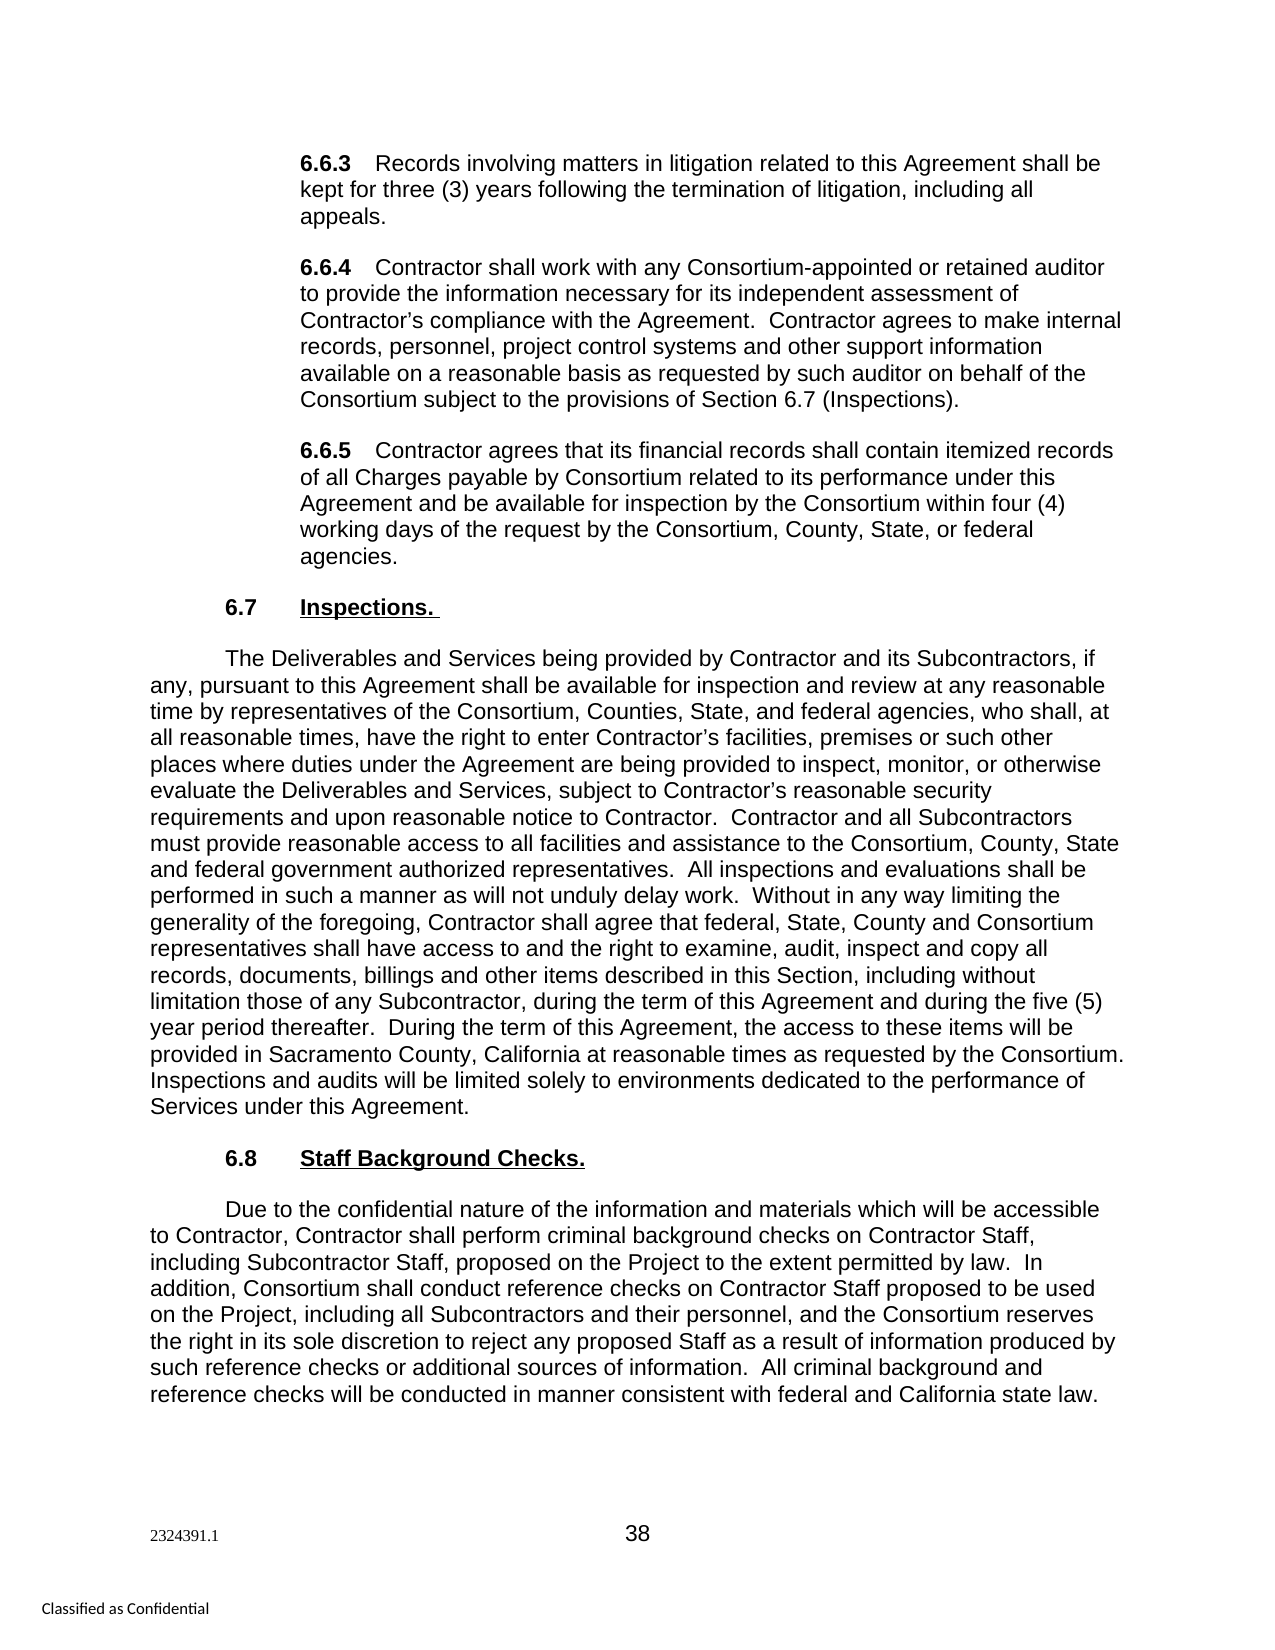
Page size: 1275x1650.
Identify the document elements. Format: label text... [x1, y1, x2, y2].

text The Deliverables and Services being provided by Contractor and its Subcontractors, if any, pursuant to this Agreement shall be available for inspection and review at any reasonable time by representatives of the Consortium, Counties, State, and federal agencies, who shall, at all reasonable times, have the right to enter Contractor’s facilities, premises or such other places where duties under the Agreement are being provided to inspect, monitor, or otherwise evaluate the Deliverables and Services, subject to Contractor’s reasonable security requirements and upon reasonable notice to Contractor. Contractor and all Subcontractors must provide reasonable access to all facilities and assistance to the Consortium, County, State and federal government authorized representatives. All inspections and evaluations shall be performed in such a manner as will not unduly delay work. Without in any way limiting the generality of the foregoing, Contractor shall agree that federal, State, County and Consortium representatives shall have access to and the right to examine, audit, inspect and copy all records, documents, billings and other items described in this Section, including without limitation those of any Subcontractor, during the term of this Agreement and during the five (5) year period thereafter. During the term of this Agreement, the access to these items will be provided in Sacramento County, California at reasonable times as requested by the Consortium. Inspections and audits will be limited solely to environments dedicated to the performance of Services under this Agreement. [150, 645, 1125, 1120]
text Staff Background Checks. [225, 1145, 1125, 1171]
text Contractor agrees that its financial records shall contain itemized records of all Charges payable by Consortium related to its performance under this Agreement and be available for inspection by the Consortium within four (4) working days of the request by the Consortium, County, State, or federal agencies. [300, 437, 1125, 569]
text Inspections. [225, 594, 1125, 620]
text Records involving matters in litigation related to this Agreement shall be kept for three (3) years following the termination of litigation, including all appeals. [300, 150, 1125, 229]
text Contractor shall work with any Consortium-appointed or retained auditor to provide the information necessary for its independent assessment of Contractor’s compliance with the Agreement. Contractor agrees to make internal records, personnel, project control systems and other support information available on a reasonable basis as requested by such auditor on behalf of the Consortium subject to the provisions of Section 6.7 (Inspections). [300, 254, 1125, 412]
text Due to the confidential nature of the information and materials which will be accessible to Contractor, Contractor shall perform criminal background checks on Contractor Staff, including Subcontractor Staff, proposed on the Project to the extent permitted by law. In addition, Consortium shall conduct reference checks on Contractor Staff proposed to be used on the Project, including all Subcontractors and their personnel, and the Consortium reserves the right in its sole discretion to reject any proposed Staff as a result of information produced by such reference checks or additional sources of information. All criminal background and reference checks will be conducted in manner consistent with federal and California state law. [150, 1196, 1125, 1407]
